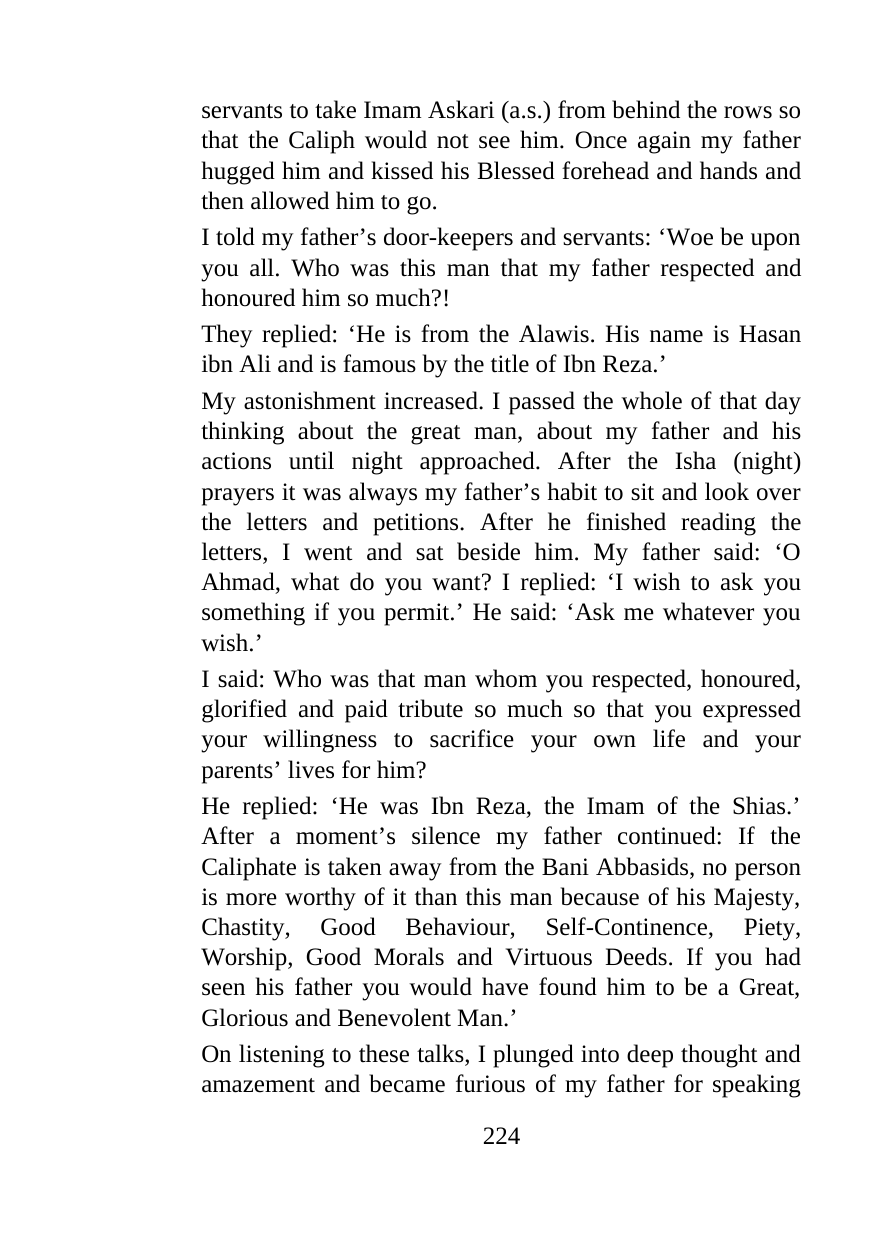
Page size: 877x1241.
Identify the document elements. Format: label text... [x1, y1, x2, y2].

text He replied: ‘He was Ibn Reza, the Imam of the Shias.’ After a moment’s silence my father continued: If the Caliphate is taken away from the Bani Abbasids, no person is more worthy of it than this man because of his Majesty, Chastity, Good Behaviour, Self-Continence, Piety, Worship, Good Morals and Virtuous Deeds. If you had seen his father you would have found him to be a Great, Glorious and Benevolent Man.’ [201, 790, 802, 1032]
text My astonishment increased. I passed the whole of that day thinking about the great man, about my father and his actions until night approached. After the Isha (night) prayers it was always my father’s habit to sit and look over the letters and petitions. After he finished reading the letters, I went and sat beside him. My father said: ‘O Ahmad, what do you want? I replied: ‘I wish to ask you something if you permit.’ He said: ‘Ask me whatever you wish.’ [201, 385, 802, 657]
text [201, 94, 802, 215]
text I said: Who was that man whom you respected, honoured, glorified and paid tribute so much so that you expressed your willingness to sacrifice your own life and your parents’ lives for him? [201, 663, 802, 784]
text They replied: ‘He is from the Alawis. His name is Hasan ibn Ali and is famous by the title of Ibn Reza.’ [201, 318, 802, 379]
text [201, 1038, 802, 1099]
text I told my father’s door-keepers and servants: ‘Woe be upon you all. Who was this man that my father respected and honoured him so much?! [201, 222, 802, 312]
